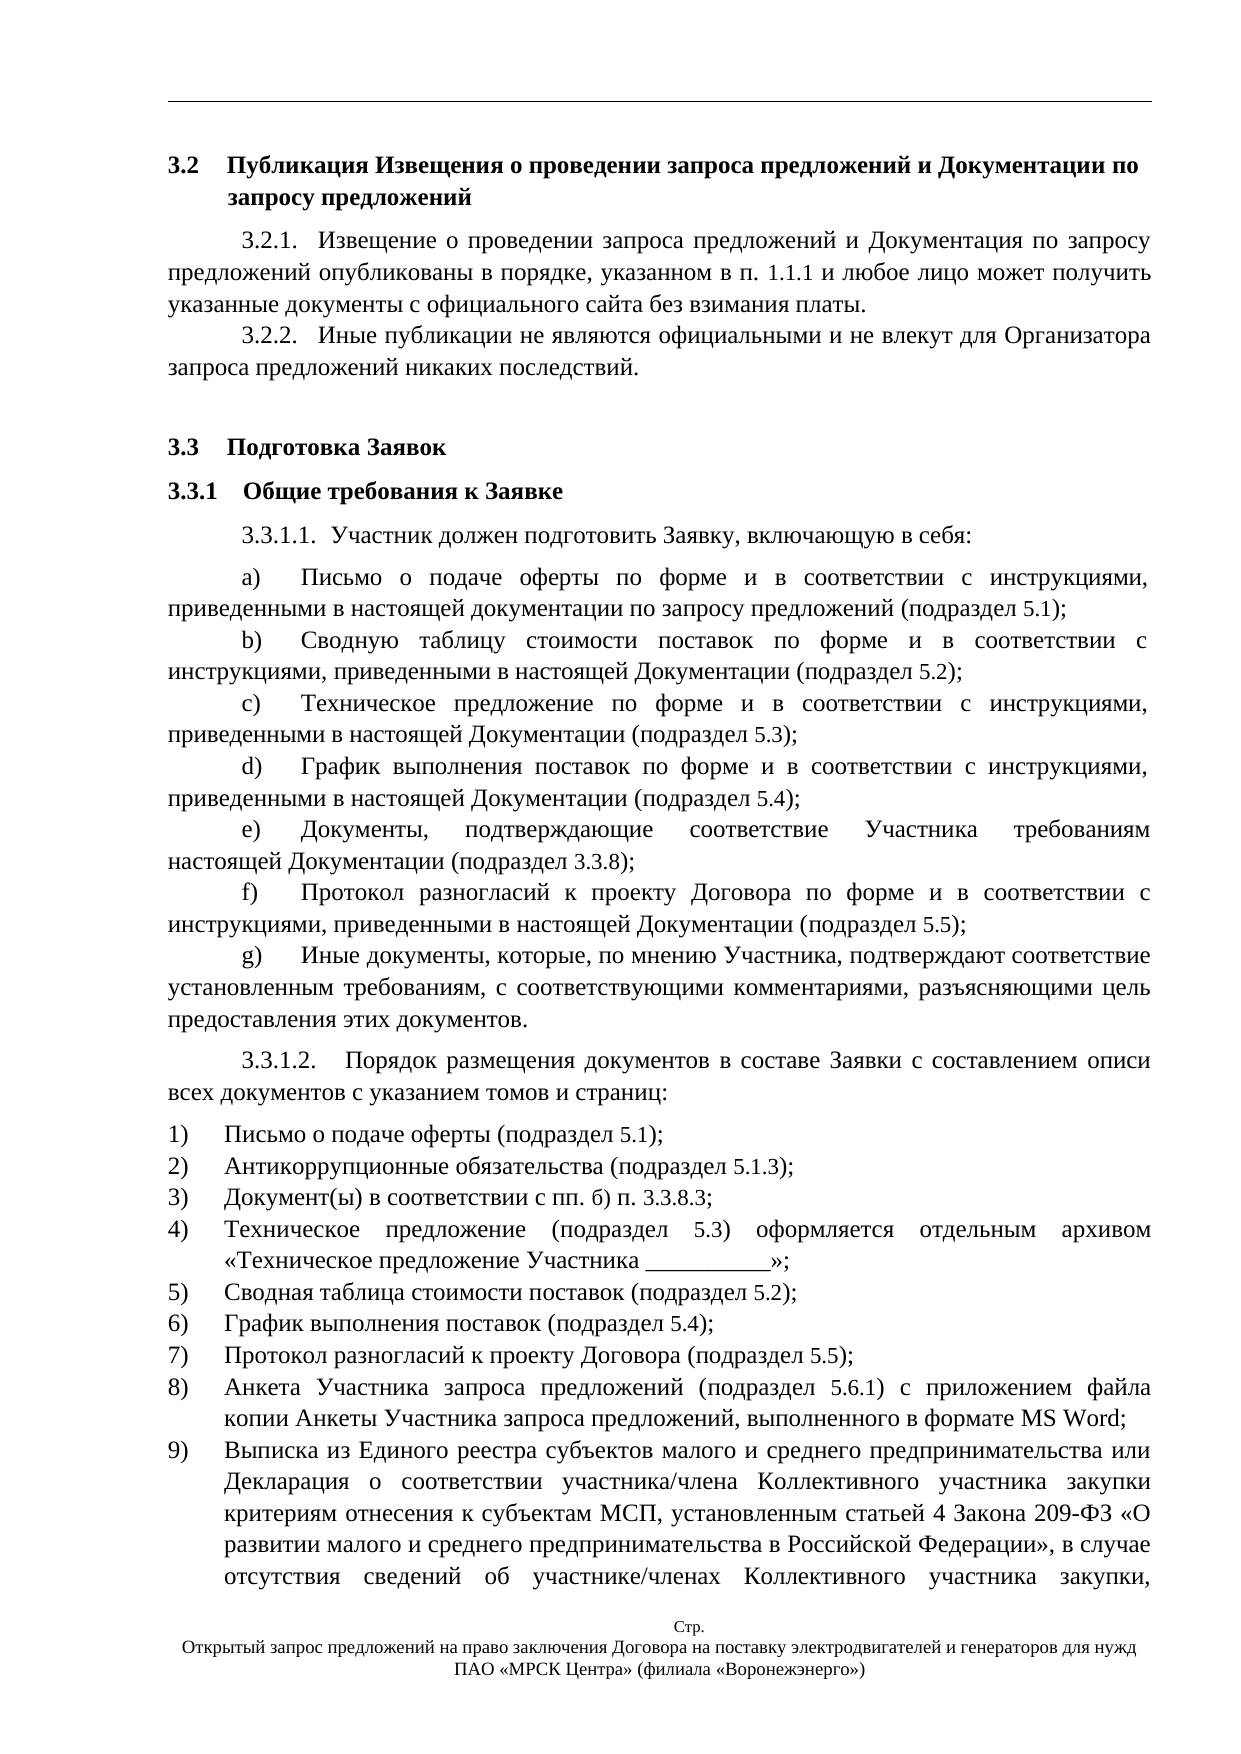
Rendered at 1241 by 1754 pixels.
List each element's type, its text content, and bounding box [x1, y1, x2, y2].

list Техническое предложение по форме и в соответствии с инструкциями, приведенными в настоящей Документации (подраздел 5.3); [168, 688, 1148, 748]
list Иные документы, которые, по мнению Участника, подтверждают соответствие установленным требованиям, с соответствующими комментариями, разъясняющими цель предоставления этих документов. [168, 941, 1152, 1032]
list Анкета Участника запроса предложений (подраздел 5.6.1) с приложением файла копии Анкеты Участника запроса предложений, выполненного в формате MS Word; [168, 1372, 1152, 1432]
list Антикоррупционные обязательства (подраздел 5.1.3); [168, 1151, 1152, 1179]
list Участник должен подготовить Заявку, включающую в себя: [168, 520, 1152, 548]
list Протокол разногласий к проекту Договора по форме и в соответствии с инструкциями, приведенными в настоящей Документации (подраздел 5.5); [168, 877, 1151, 938]
list Извещение о проведении запроса предложений и Документация по запросу предложений опубликованы в порядке, указанном в п. 1.1.1 и любое лицо может получить указанные документы с официального сайта без взимания платы. [168, 226, 1152, 317]
list Документ(ы) в соответствии с пп. б) п. 3.3.8.3; [168, 1182, 1152, 1211]
list Порядок размещения документов в составе Заявки с составлением описи всех документов с указанием томов и страниц: [168, 1046, 1152, 1106]
list Сводную таблицу стоимости поставок по форме и в соответствии с инструкциями, приведенными в настоящей Документации (подраздел 5.2); [168, 625, 1148, 685]
list Письмо о подаче оферты (подраздел 5.1); [168, 1119, 1152, 1148]
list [168, 1435, 1152, 1590]
list График выполнения поставок по форме и в соответствии с инструкциями, приведенными в настоящей Документации (подраздел 5.4); [168, 751, 1149, 811]
list Техническое предложение (подраздел 5.3) оформляется отдельным архивом «Техническое предложение Участника __________»; [168, 1214, 1152, 1274]
list Письмо о подаче оферты по форме и в соответствии с инструкциями, приведенными в настоящей документации по запросу предложений (подраздел 5.1); [168, 562, 1148, 622]
subtitle Подготовка Заявок [168, 432, 1152, 460]
list Сводная таблица стоимости поставок (подраздел 5.2); [168, 1277, 1152, 1306]
list Протокол разногласий к проекту Договора (подраздел 5.5); [168, 1340, 1152, 1369]
list График выполнения поставок (подраздел 5.4); [168, 1308, 1152, 1337]
subtitle Общие требования к Заявке [168, 476, 1152, 504]
list Документы, подтверждающие соответствие Участника требованиям настоящей Документации (подраздел 3.3.8); [168, 814, 1151, 874]
list Иные публикации не являются официальными и не влекут для Организатора запроса предложений никаких последствий. [168, 320, 1152, 381]
subtitle Публикация Извещения о проведении запроса предложений и Документации по запросу предложений [168, 150, 1152, 210]
